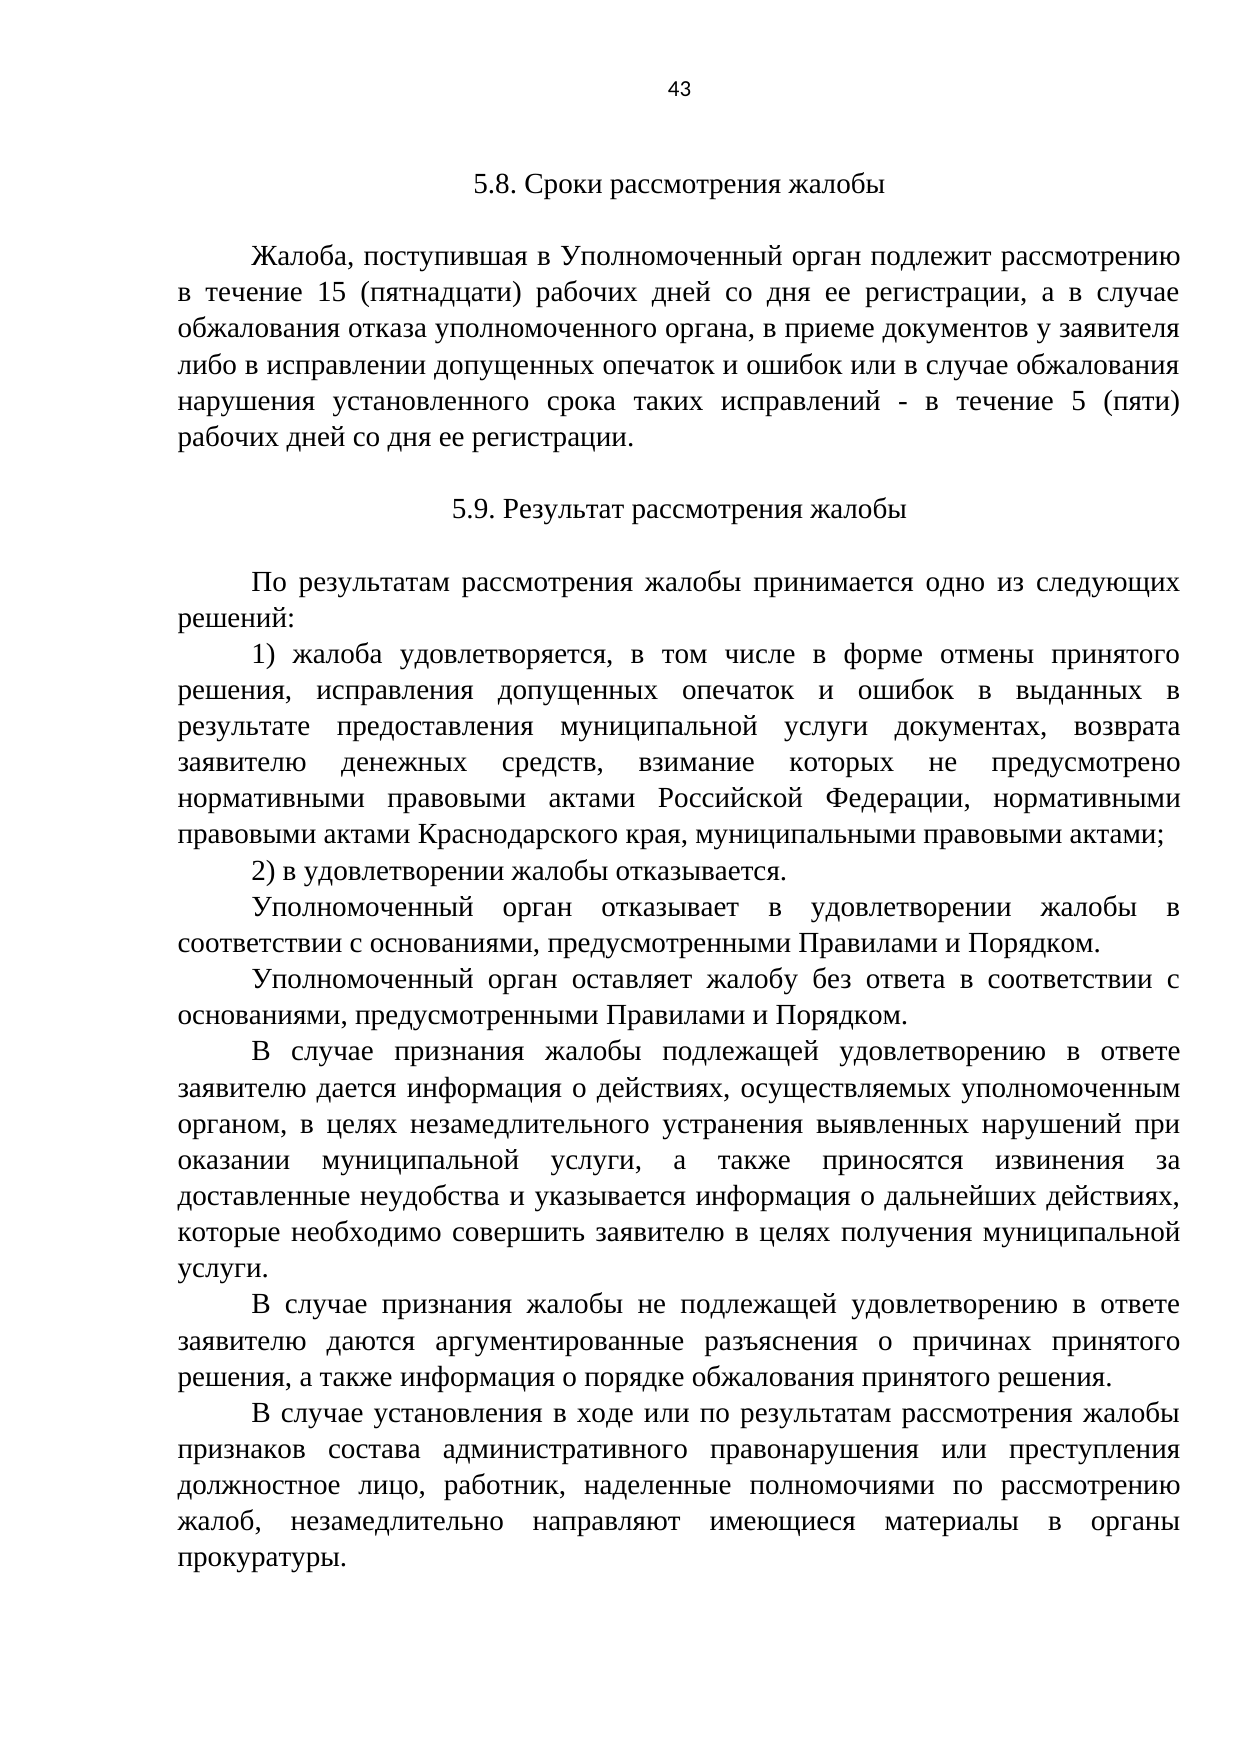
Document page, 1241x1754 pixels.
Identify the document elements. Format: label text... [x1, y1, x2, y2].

text Жалоба, поступившая в Уполномоченный орган подлежит рассмотрению в течение 15 (пятнадцати) рабочих дней со дня ее регистрации, а в случае обжалования отказа уполномоченного органа, в приеме документов у заявителя либо в исправлении допущенных опечаток и ошибок или в случае обжалования нарушения установленного срока таких исправлений - в течение 5 (пяти) рабочих дней со дня ее регистрации. [177, 238, 1181, 453]
text Уполномоченный орган оставляет жалобу без ответа в соответствии с основаниями, предусмотренными Правилами и Порядком. [177, 961, 1181, 1031]
text 2) в удовлетворении жалобы отказывается. [177, 853, 1181, 886]
text В случае признания жалобы не подлежащей удовлетворению в ответе заявителю даются аргументированные разъяснения о причинах принятого решения, а также информация о порядке обжалования принятого решения. [177, 1287, 1181, 1392]
text Уполномоченный орган отказывает в удовлетворении жалобы в соответствии с основаниями, предусмотренными Правилами и Порядком. [177, 889, 1181, 959]
text 5.9. Результат рассмотрения жалобы [177, 491, 1181, 525]
text По результатам рассмотрения жалобы принимается одно из следующих решений: [177, 564, 1181, 633]
text В случае установления в ходе или по результатам рассмотрения жалобы признаков состава административного правонарушения или преступления должностное лицо, работник, наделенные полномочиями по рассмотрению жалоб, незамедлительно направляют имеющиеся материалы в органы прокуратуры. [177, 1395, 1181, 1573]
text 1) жалоба удовлетворяется, в том числе в форме отмены принятого решения, исправления допущенных опечаток и ошибок в выданных в результате предоставления муниципальной услуги документах, возврата заявителю денежных средств, взимание которых не предусмотрено нормативными правовыми актами Российской Федерации, нормативными правовыми актами Краснодарского края, муниципальными правовыми актами; [177, 636, 1181, 850]
text 5.8. Сроки рассмотрения жалобы [177, 166, 1181, 199]
text В случае признания жалобы подлежащей удовлетворению в ответе заявителю дается информация о действиях, осуществляемых уполномоченным органом, в целях незамедлительного устранения выявленных нарушений при оказании муниципальной услуги, а также приносятся извинения за доставленные неудобства и указывается информация о дальнейших действиях, которые необходимо совершить заявителю в целях получения муниципальной услуги. [177, 1033, 1181, 1284]
